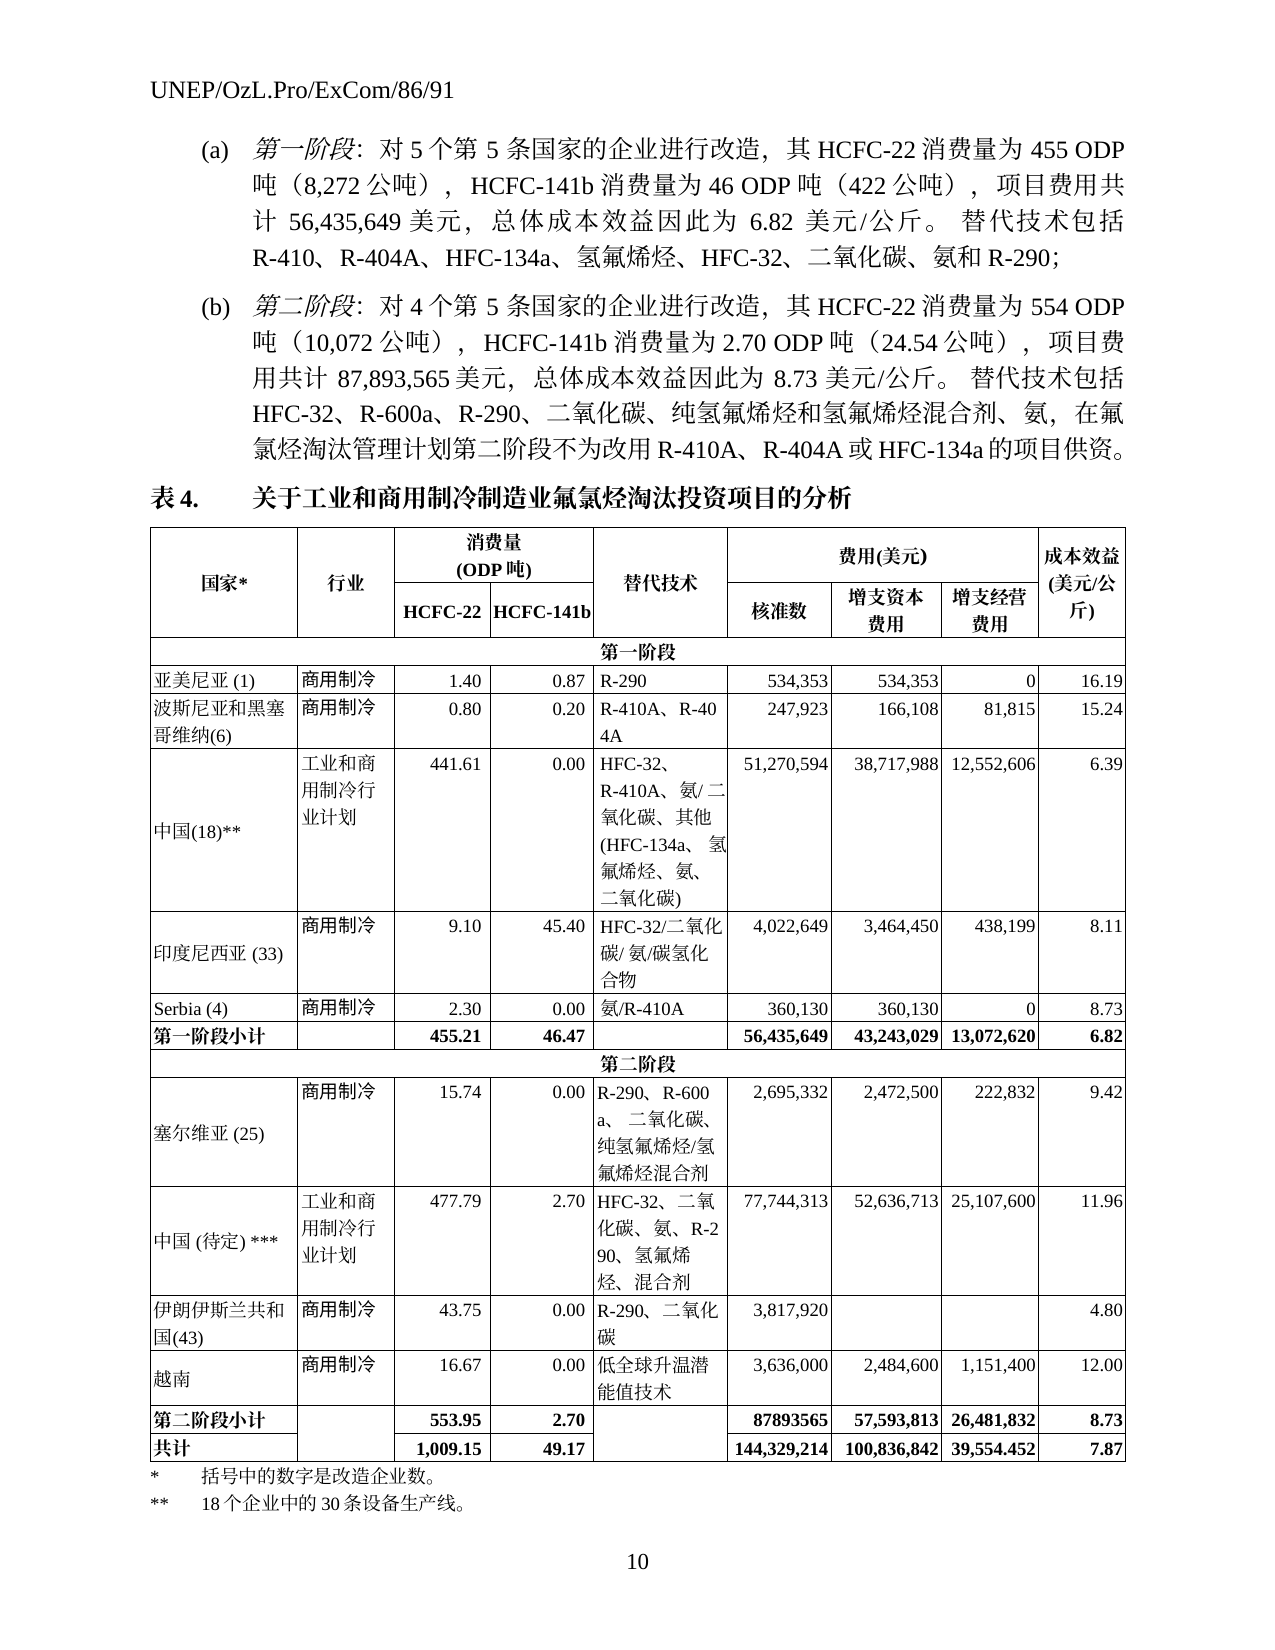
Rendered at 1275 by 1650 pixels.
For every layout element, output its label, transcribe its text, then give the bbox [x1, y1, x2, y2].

table_header 费用(美元) [728, 528, 1038, 582]
table_cell 0.00 [491, 994, 593, 1021]
table_cell 0.00 [491, 1078, 593, 1186]
table_cell 11.96 [1039, 1187, 1125, 1295]
table_cell [298, 1406, 394, 1461]
table_cell 9.10 [395, 912, 490, 993]
table_header 替代技术 [594, 528, 727, 637]
table_cell 87,893,565 [728, 1406, 831, 1433]
table_header 国家* [151, 528, 297, 637]
table_cell 360,130 [728, 994, 831, 1021]
table_cell 0.20 [491, 694, 593, 748]
table_cell 低全球升温潜能值技术 [594, 1351, 727, 1405]
table_cell 16.67 [395, 1351, 490, 1405]
table_cell HCFC-141b [491, 583, 593, 637]
table_cell 12.00 [1039, 1351, 1125, 1405]
table_cell R-410A、R-404A [594, 694, 727, 748]
table_cell 第二阶段 [151, 1050, 1125, 1077]
table_cell 4,022,649 [728, 912, 831, 993]
table_cell 印度尼西亚 (33) [151, 912, 297, 993]
table_cell 553.95 [395, 1406, 490, 1433]
table_cell 438,199 [942, 912, 1038, 993]
table_cell 25,107,600 [942, 1187, 1038, 1295]
table_cell 477.79 [395, 1187, 490, 1295]
table_cell 43.75 [395, 1296, 490, 1350]
table_cell 39,554.452 [942, 1434, 1038, 1461]
table_cell 26,481,832 [942, 1406, 1038, 1433]
table_cell 工业和商用制冷行业计划 [298, 749, 394, 911]
table_cell 0 [942, 666, 1038, 693]
table_cell 第一阶段 [151, 638, 1125, 665]
table_cell 166,108 [832, 694, 941, 748]
table_cell Serbia (4) [151, 994, 297, 1021]
table_cell 8.73 [1039, 1406, 1125, 1433]
table_cell 43,243,029 [832, 1022, 941, 1049]
text * 括号中的数字是改造企业数。 [150, 1462, 1125, 1489]
table_cell 15.24 [1039, 694, 1125, 748]
table_header 行业 [298, 528, 394, 637]
table_cell 13,072,620 [942, 1022, 1038, 1049]
table_cell 2.30 [395, 994, 490, 1021]
table_cell 0.87 [491, 666, 593, 693]
table_cell 441.61 [395, 749, 490, 911]
table_cell 第一阶段小计 [151, 1022, 297, 1049]
table_cell 7.87 [1039, 1434, 1125, 1461]
table_cell 57,593,813 [832, 1406, 941, 1433]
table_cell 1.40 [395, 666, 490, 693]
table_cell 2,472,500 [832, 1078, 941, 1186]
table_cell 9.42 [1039, 1078, 1125, 1186]
table_cell 氨/R-410A [594, 994, 727, 1021]
table_cell 0.80 [395, 694, 490, 748]
table_cell 商用制冷 [298, 666, 394, 693]
table_cell 77,744,313 [728, 1187, 831, 1295]
table_cell HCFC-22 [395, 583, 490, 637]
table_cell 第二阶段小计 [151, 1406, 297, 1433]
table_cell 0.00 [491, 749, 593, 911]
table_cell 12,552,606 [942, 749, 1038, 911]
table_cell 16.19 [1039, 666, 1125, 693]
table_cell 商用制冷 [298, 994, 394, 1021]
table_cell 8.73 [1039, 994, 1125, 1021]
table_cell [594, 1406, 727, 1461]
table_cell 52,636,713 [832, 1187, 941, 1295]
table_cell [832, 1296, 941, 1350]
table_cell 2,484,600 [832, 1351, 941, 1405]
table_cell 商用制冷 [298, 1078, 394, 1186]
table_cell 6.39 [1039, 749, 1125, 911]
table_header 消费量 (ODP 吨) [395, 528, 593, 582]
table_cell R-290、二氧化碳 [594, 1296, 727, 1350]
table_cell 中国 (待定) *** [151, 1187, 297, 1295]
table_cell 增支经营费用 [942, 583, 1038, 637]
table_cell 222,832 [942, 1078, 1038, 1186]
table_cell 15.74 [395, 1078, 490, 1186]
table_cell 商用制冷 [298, 1296, 394, 1350]
table_cell [594, 1022, 727, 1049]
table_cell [298, 1022, 394, 1049]
table_header 成本效益 (美元/公斤) [1039, 528, 1125, 637]
table_cell 0 [942, 994, 1038, 1021]
table_cell 伊朗伊斯兰共和国(43) [151, 1296, 297, 1350]
table_cell HFC-32、二氧化碳、氨、R-290、氢氟烯烃、混合剂 [594, 1187, 727, 1295]
table_cell HFC-32、 R-410A、氨/ 二氧化碳、其他(HFC-134a、 氢氟烯烃、氨、二氧化碳) [594, 749, 727, 911]
table_cell 100,836,842 [832, 1434, 941, 1461]
text 表4. 关于工业和商用制冷制造业氟氯烃淘汰投资项目的分析 [150, 478, 1125, 514]
table_cell 0.00 [491, 1296, 593, 1350]
table_cell 0.00 [491, 1351, 593, 1405]
table_cell 4.80 [1039, 1296, 1125, 1350]
table_cell 8.11 [1039, 912, 1125, 993]
table_cell 6.82 [1039, 1022, 1125, 1049]
table_cell 1,151,400 [942, 1351, 1038, 1405]
table_cell 360,130 [832, 994, 941, 1021]
table_cell 核准数 [728, 583, 831, 637]
table_cell 3,817,920 [728, 1296, 831, 1350]
table_cell [942, 1296, 1038, 1350]
table_cell 534,353 [832, 666, 941, 693]
table_cell R-290、R-600a、 二氧化碳、纯氢氟烯烃/氢氟烯烃混合剂 [594, 1078, 727, 1186]
text ** 18个企业中的30条设备生产线。 [150, 1489, 1125, 1516]
list 第二阶段：对4个第 5 条国家的企业进行改造，其HCFC-22消费量为 554 ODP 吨（10,072 公吨），HCFC-141b消费量为2.70 ODP吨（24.54公吨），项目费用共计 87,893,565美元，总体成本效益因此为 8.73 美元/公斤。 替代技术包括 HFC-32、R-600a、R-290、二氧化碳、纯氢氟烯烃和氢氟烯烃混合剂、氨，在氟氯烃淘汰管理计划第二阶段不为改用R-410A、R-404A或HFC-134a的项目供资。 [201, 286, 1125, 466]
table_cell 2,695,332 [728, 1078, 831, 1186]
table_cell 商用制冷 [298, 1351, 394, 1405]
table_cell 商用制冷 [298, 912, 394, 993]
table_cell 56,435,649 [728, 1022, 831, 1049]
table_cell 越南 [151, 1351, 297, 1405]
table_cell 增支资本 费用 [832, 583, 941, 637]
table_cell 534,353 [728, 666, 831, 693]
table_cell 波斯尼亚和黑塞哥维纳(6) [151, 694, 297, 748]
table_cell 3,636,000 [728, 1351, 831, 1405]
table_cell R-290 [594, 666, 727, 693]
table_cell HFC-32/二氧化碳/ 氨/碳氢化合物 [594, 912, 727, 993]
table_cell 455.21 [395, 1022, 490, 1049]
table_cell 2.70 [491, 1187, 593, 1295]
table_cell 49.17 [491, 1434, 593, 1461]
table_cell 38,717,988 [832, 749, 941, 911]
table_cell 46.47 [491, 1022, 593, 1049]
table_cell 亚美尼亚 (1) [151, 666, 297, 693]
table_cell 商用制冷 [298, 694, 394, 748]
table_cell 工业和商用制冷行业计划 [298, 1187, 394, 1295]
list 第一阶段：对5个第 5 条国家的企业进行改造，其HCFC-22消费量为 455 ODP 吨（8,272 公吨），HCFC-141b消费量为46 ODP吨（422公吨），项目费用共计 56,435,649美元，总体成本效益因此为 6.82 美元/公斤。 替代技术包括 R-410、R-404A、HFC-134a、氢氟烯烃、HFC-32、二氧化碳、氨和R-290； [201, 130, 1125, 274]
table_cell 共计 [151, 1434, 297, 1461]
table_cell 3,464,450 [832, 912, 941, 993]
table_cell 45.40 [491, 912, 593, 993]
table_cell 247,923 [728, 694, 831, 748]
table_cell 51,270,594 [728, 749, 831, 911]
table_cell 2.70 [491, 1406, 593, 1433]
table_cell 81,815 [942, 694, 1038, 748]
table_cell 144,329,214 [728, 1434, 831, 1461]
table_cell 中国(18)** [151, 749, 297, 911]
table_cell 塞尔维亚 (25) [151, 1078, 297, 1186]
table_cell 1,009.15 [395, 1434, 490, 1461]
